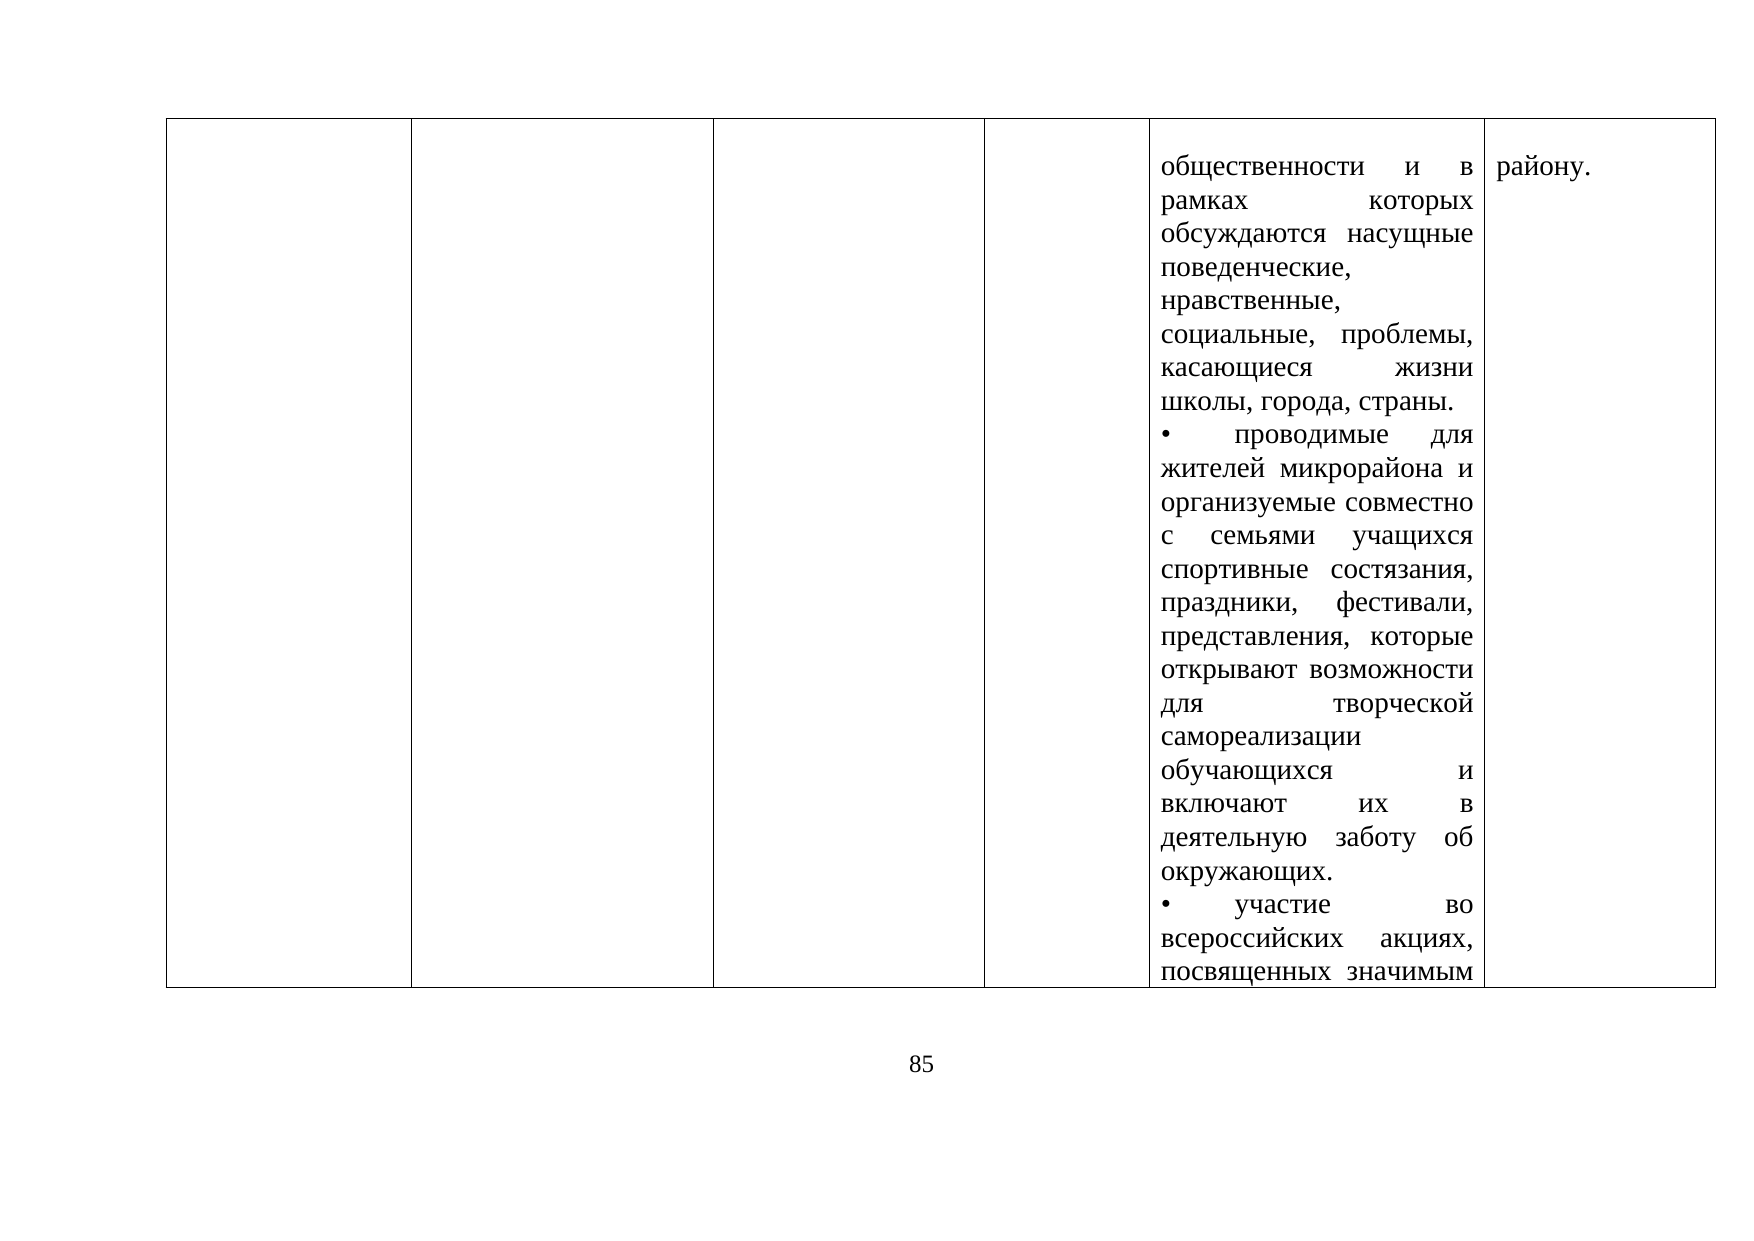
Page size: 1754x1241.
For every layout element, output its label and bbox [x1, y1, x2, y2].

table_cell [1485, 119, 1715, 987]
table_cell [167, 119, 411, 987]
table_cell [412, 119, 713, 987]
table_cell [714, 119, 984, 987]
table_cell [1150, 119, 1484, 987]
table_cell [985, 119, 1149, 987]
